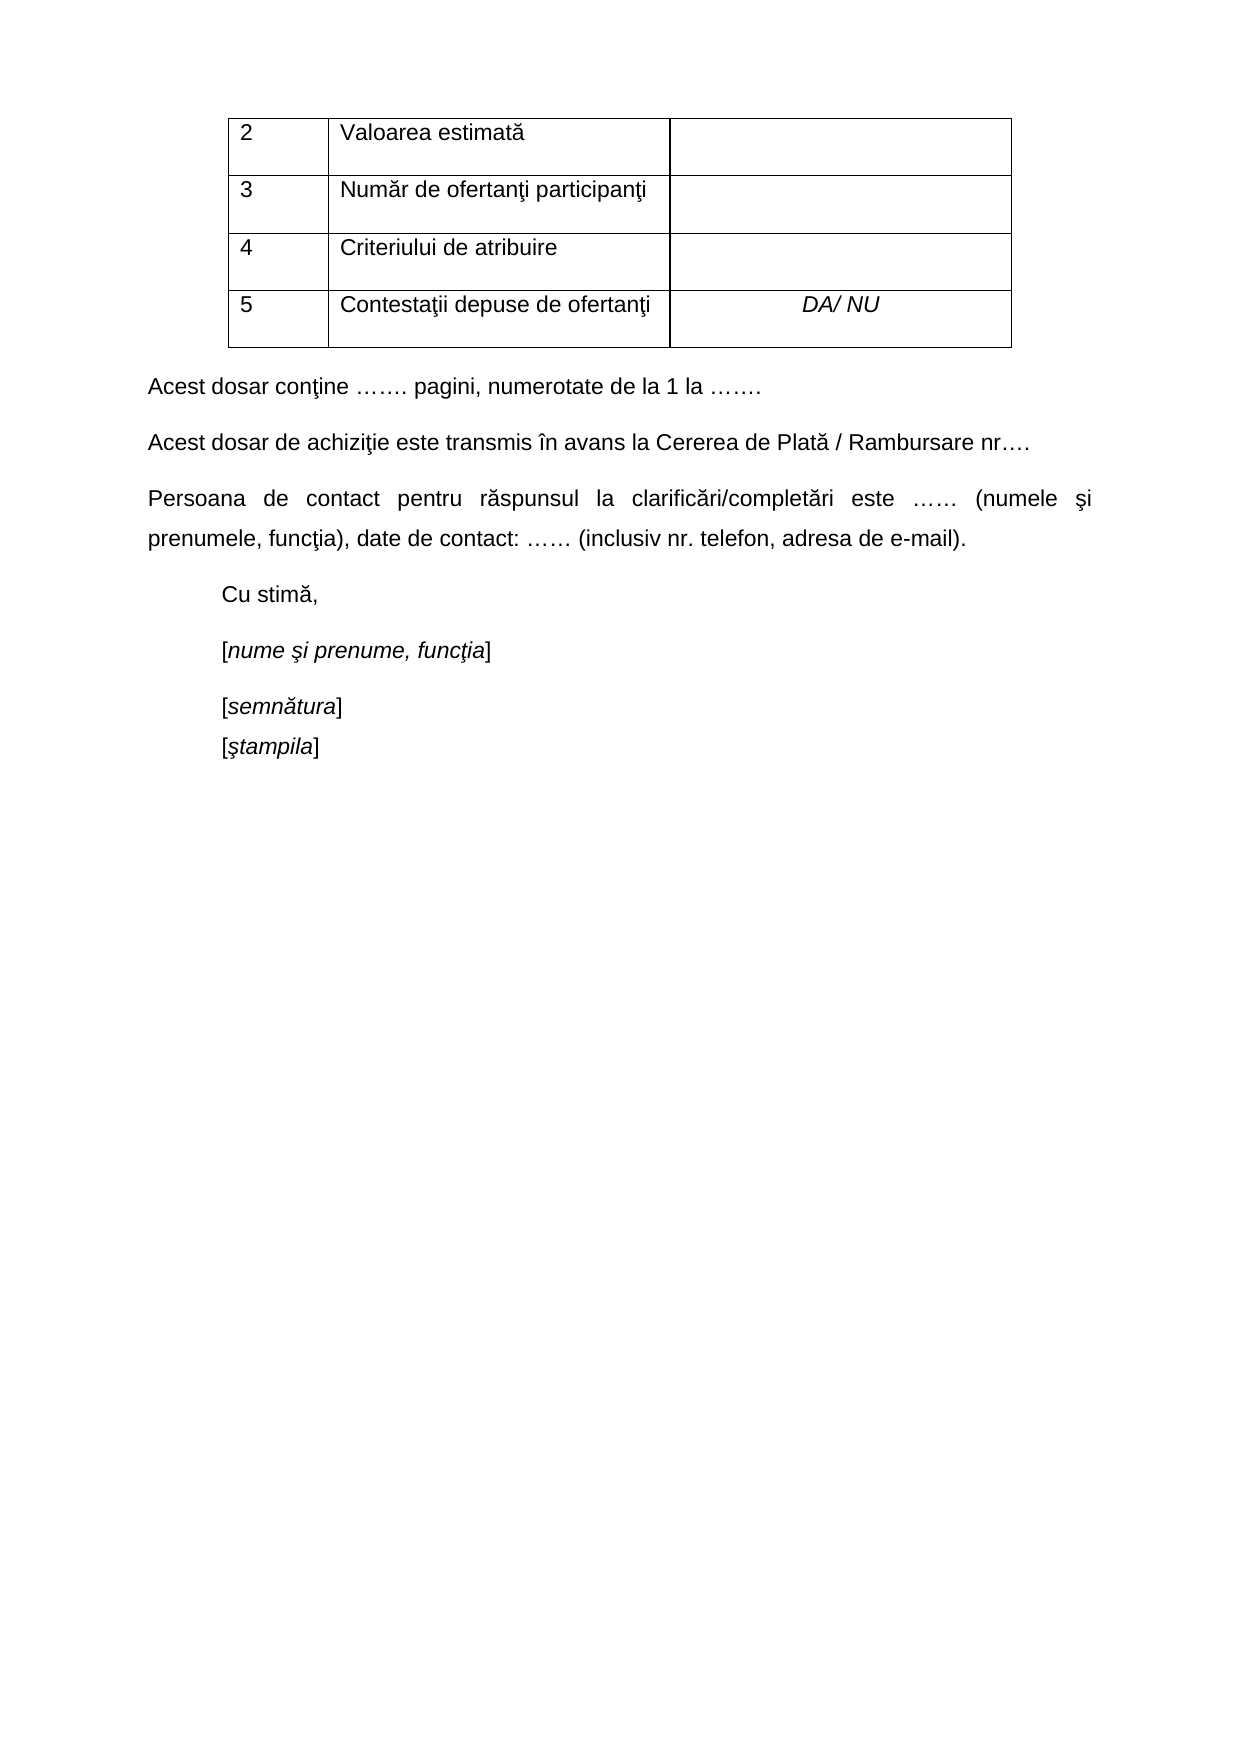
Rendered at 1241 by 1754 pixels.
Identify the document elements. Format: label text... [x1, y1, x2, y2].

table_cell Număr de ofertanţi participanţi [329, 176, 669, 233]
table_cell 5 [229, 291, 328, 347]
table_cell [671, 234, 1011, 290]
table_cell 2 [229, 119, 328, 175]
table_cell Valoarea estimată [329, 119, 669, 175]
table_cell 4 [229, 234, 328, 290]
table_cell [671, 176, 1011, 233]
table_cell DA/ NU [671, 291, 1011, 347]
table_cell Contestaţii depuse de ofertanţi [329, 291, 669, 347]
text Persoana de contact pentru răspunsul la clarificări/completări este …… (numele şi prenumele, funcţia), date de contact: …… (inclusiv nr. telefon, adresa de e-mail). [148, 485, 1093, 551]
text [semnătura] [148, 693, 1093, 719]
table_cell Criteriului de atribuire [329, 234, 669, 290]
text [nume şi prenume, funcţia] [148, 637, 1093, 663]
text Acest dosar de achiziţie este transmis în avans la Cererea de Plată / Rambursare nr…. [148, 429, 1093, 456]
text Cu stimă, [148, 581, 1093, 607]
table_cell [671, 119, 1011, 175]
text [ştampila] [148, 733, 1093, 759]
table_cell 3 [229, 176, 328, 233]
text Acest dosar conţine ……. pagini, numerotate de la 1 la ……. [148, 373, 1093, 399]
